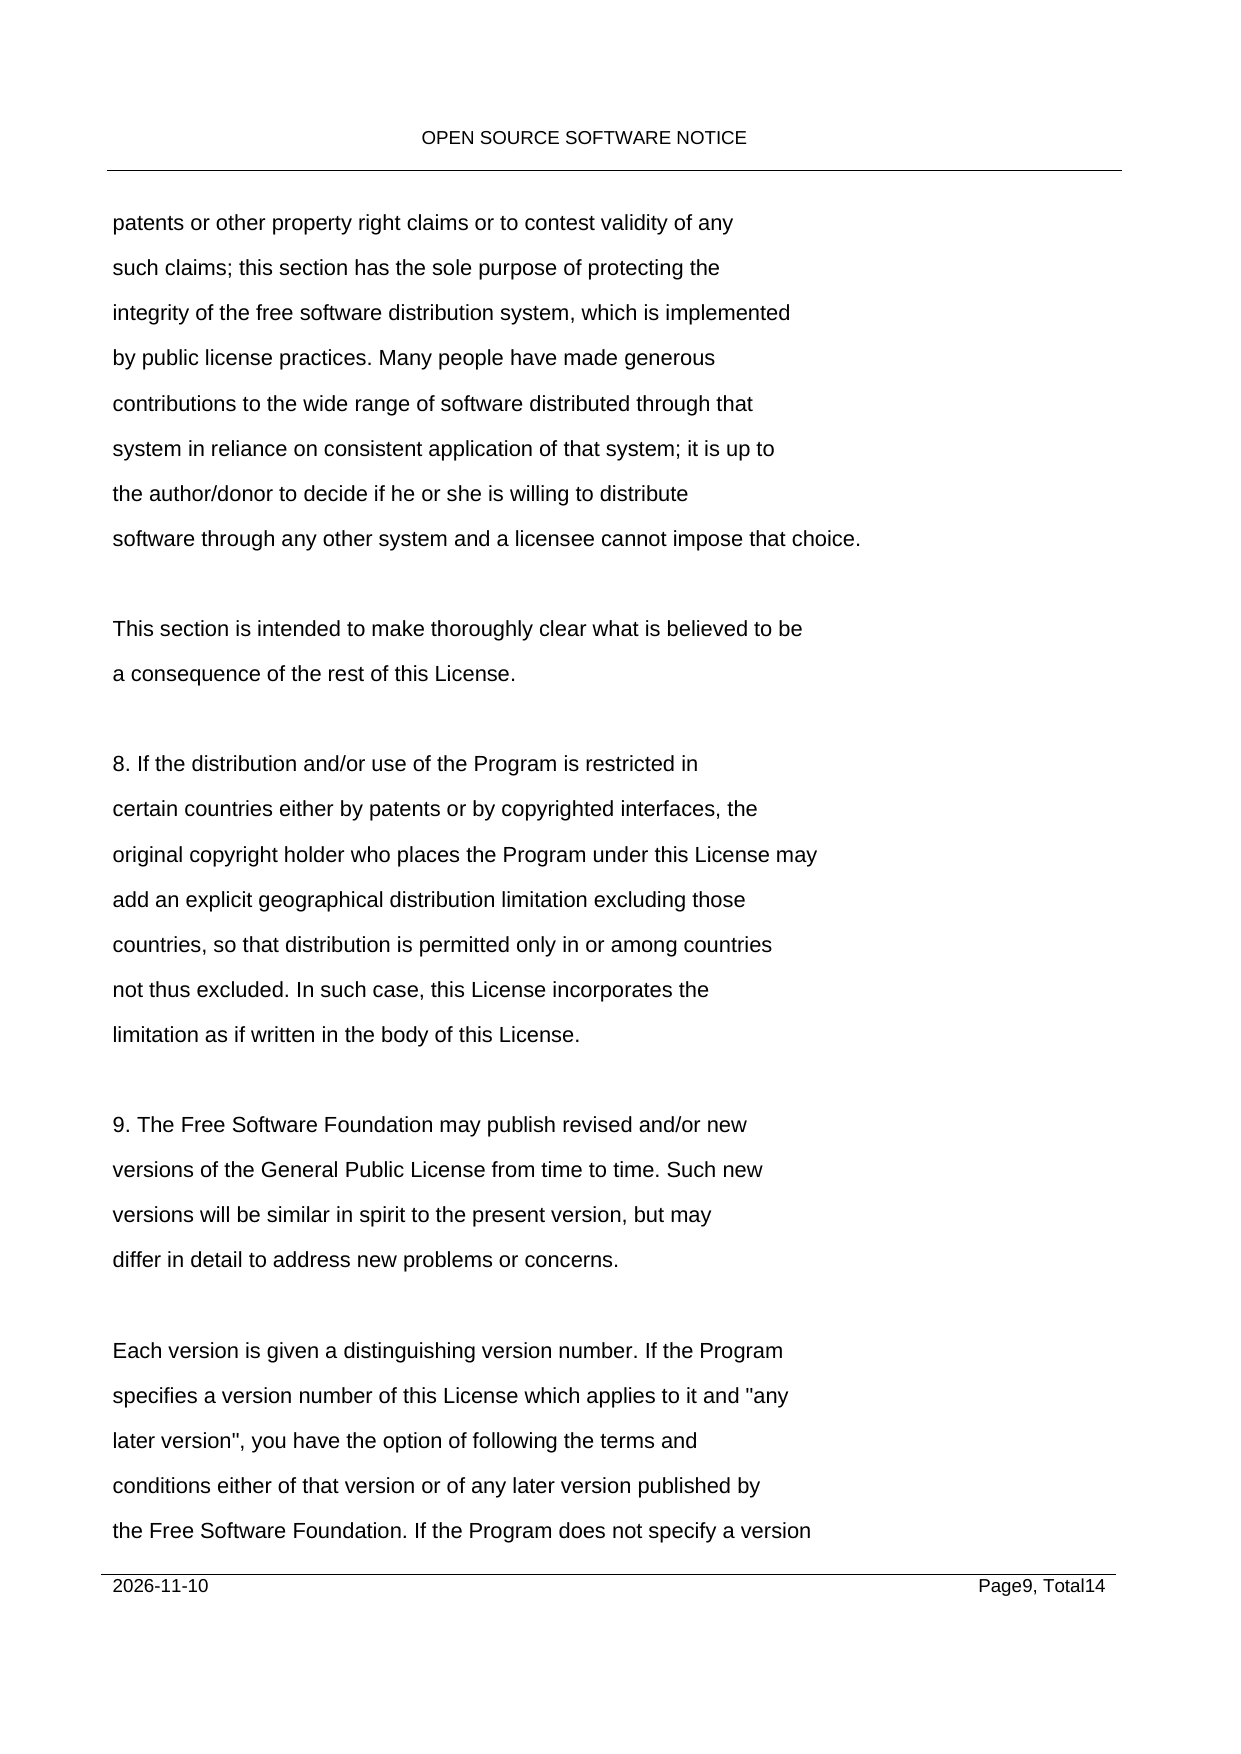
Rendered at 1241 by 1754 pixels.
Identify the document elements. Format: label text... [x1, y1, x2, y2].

text versions of the General Public License from time to time. Such new [112, 1153, 1128, 1186]
text patents or other property right claims or to contest validity of any [112, 206, 1128, 239]
text software through any other system and a licensee cannot impose that choice. [112, 522, 1128, 554]
text by public license practices. Many people have made generous [112, 342, 1128, 374]
text Each version is given a distinguishing version number. If the Program [112, 1334, 1128, 1366]
text later version", you have the option of following the terms and [112, 1424, 1128, 1457]
text integrity of the free software distribution system, which is implemented [112, 297, 1128, 329]
text conditions either of that version or of any later version published by [112, 1469, 1128, 1502]
text 8. If the distribution and/or use of the Program is restricted in [112, 748, 1128, 780]
text differ in detail to address new problems or concerns. [112, 1244, 1128, 1276]
text the author/donor to decide if he or she is willing to distribute [112, 477, 1128, 509]
text versions will be similar in spirit to the present version, but may [112, 1199, 1128, 1231]
text certain countries either by patents or by copyrighted interfaces, the [112, 793, 1128, 825]
text a consequence of the rest of this License. [112, 657, 1128, 690]
text add an explicit geographical distribution limitation excluding those [112, 883, 1128, 915]
text system in reliance on consistent application of that system; it is up to [112, 432, 1128, 464]
text countries, so that distribution is permitted only in or among countries [112, 928, 1128, 961]
text This section is intended to make thoroughly clear what is believed to be [112, 612, 1128, 645]
text specifies a version number of this License which applies to it and "any [112, 1379, 1128, 1412]
text contributions to the wide range of software distributed through that [112, 387, 1128, 419]
text original copyright holder who places the Program under this License may [112, 838, 1128, 870]
text not thus excluded. In such case, this License incorporates the [112, 973, 1128, 1006]
text such claims; this section has the sole purpose of protecting the [112, 251, 1128, 284]
text 9. The Free Software Foundation may publish revised and/or new [112, 1108, 1128, 1141]
text the Free Software Foundation. If the Program does not specify a version [112, 1514, 1128, 1547]
text limitation as if written in the body of this License. [112, 1018, 1128, 1051]
